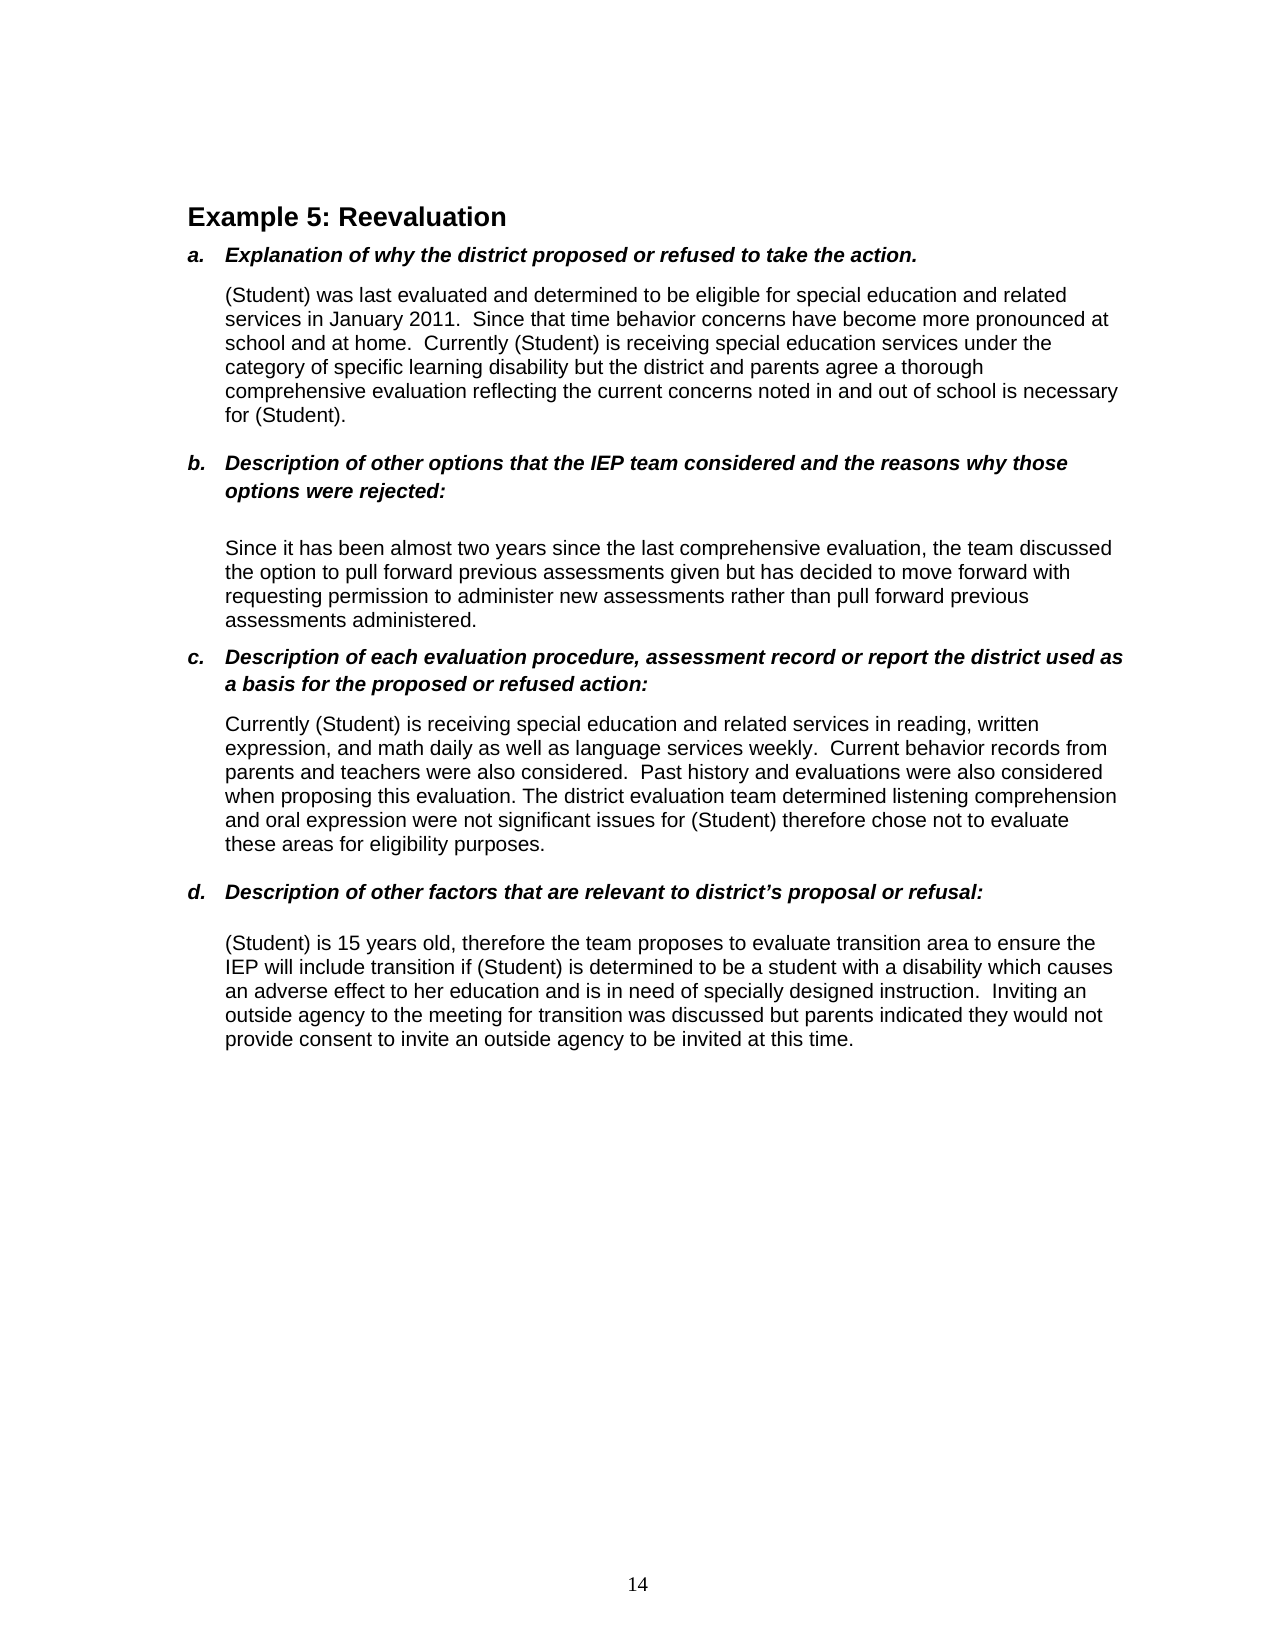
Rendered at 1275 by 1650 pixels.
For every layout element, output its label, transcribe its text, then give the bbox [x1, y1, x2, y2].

list Description of other options that the IEP team considered and the reasons why those options were rejected: [187, 451, 1125, 502]
list (Student) is 15 years old, therefore the team proposes to evaluate transition area to ensure the IEP will include transition if (Student) is determined to be a student with a disability which causes an adverse effect to her education and is in need of specially designed instruction. Inviting an outside agency to the meeting for transition was discussed but parents indicated they would not provide consent to invite an outside agency to be invited at this time. [225, 931, 1125, 1051]
list Description of each evaluation procedure, assessment record or report the district used as a basis for the proposed or refused action: [187, 644, 1125, 696]
list Currently (Student) is receiving special education and related services in reading, written expression, and math daily as well as language services weekly. Current behavior records from parents and teachers were also considered. Past history and evaluations were also considered when proposing this evaluation. The district evaluation team determined listening comprehension and oral expression were not significant issues for (Student) therefore chose not to evaluate these areas for eligibility purposes. [225, 712, 1125, 856]
list Description of other factors that are relevant to district’s proposal or refusal: [187, 880, 1125, 904]
subtitle Example 5: Reevaluation [187, 201, 1125, 232]
list (Student) was last evaluated and determined to be eligible for special education and related services in January 2011. Since that time behavior concerns have become more pronounced at school and at home. Currently (Student) is receiving special education services under the category of specific learning disability but the district and parents agree a thorough comprehensive evaluation reflecting the current concerns noted in and out of school is necessary for (Student). [225, 283, 1125, 427]
list Since it has been almost two years since the last comprehensive evaluation, the team discussed the option to pull forward previous assessments given but has decided to move forward with requesting permission to administer new assessments rather than pull forward previous assessments administered. [225, 536, 1125, 632]
list Explanation of why the district proposed or refused to take the action. [187, 243, 1125, 267]
